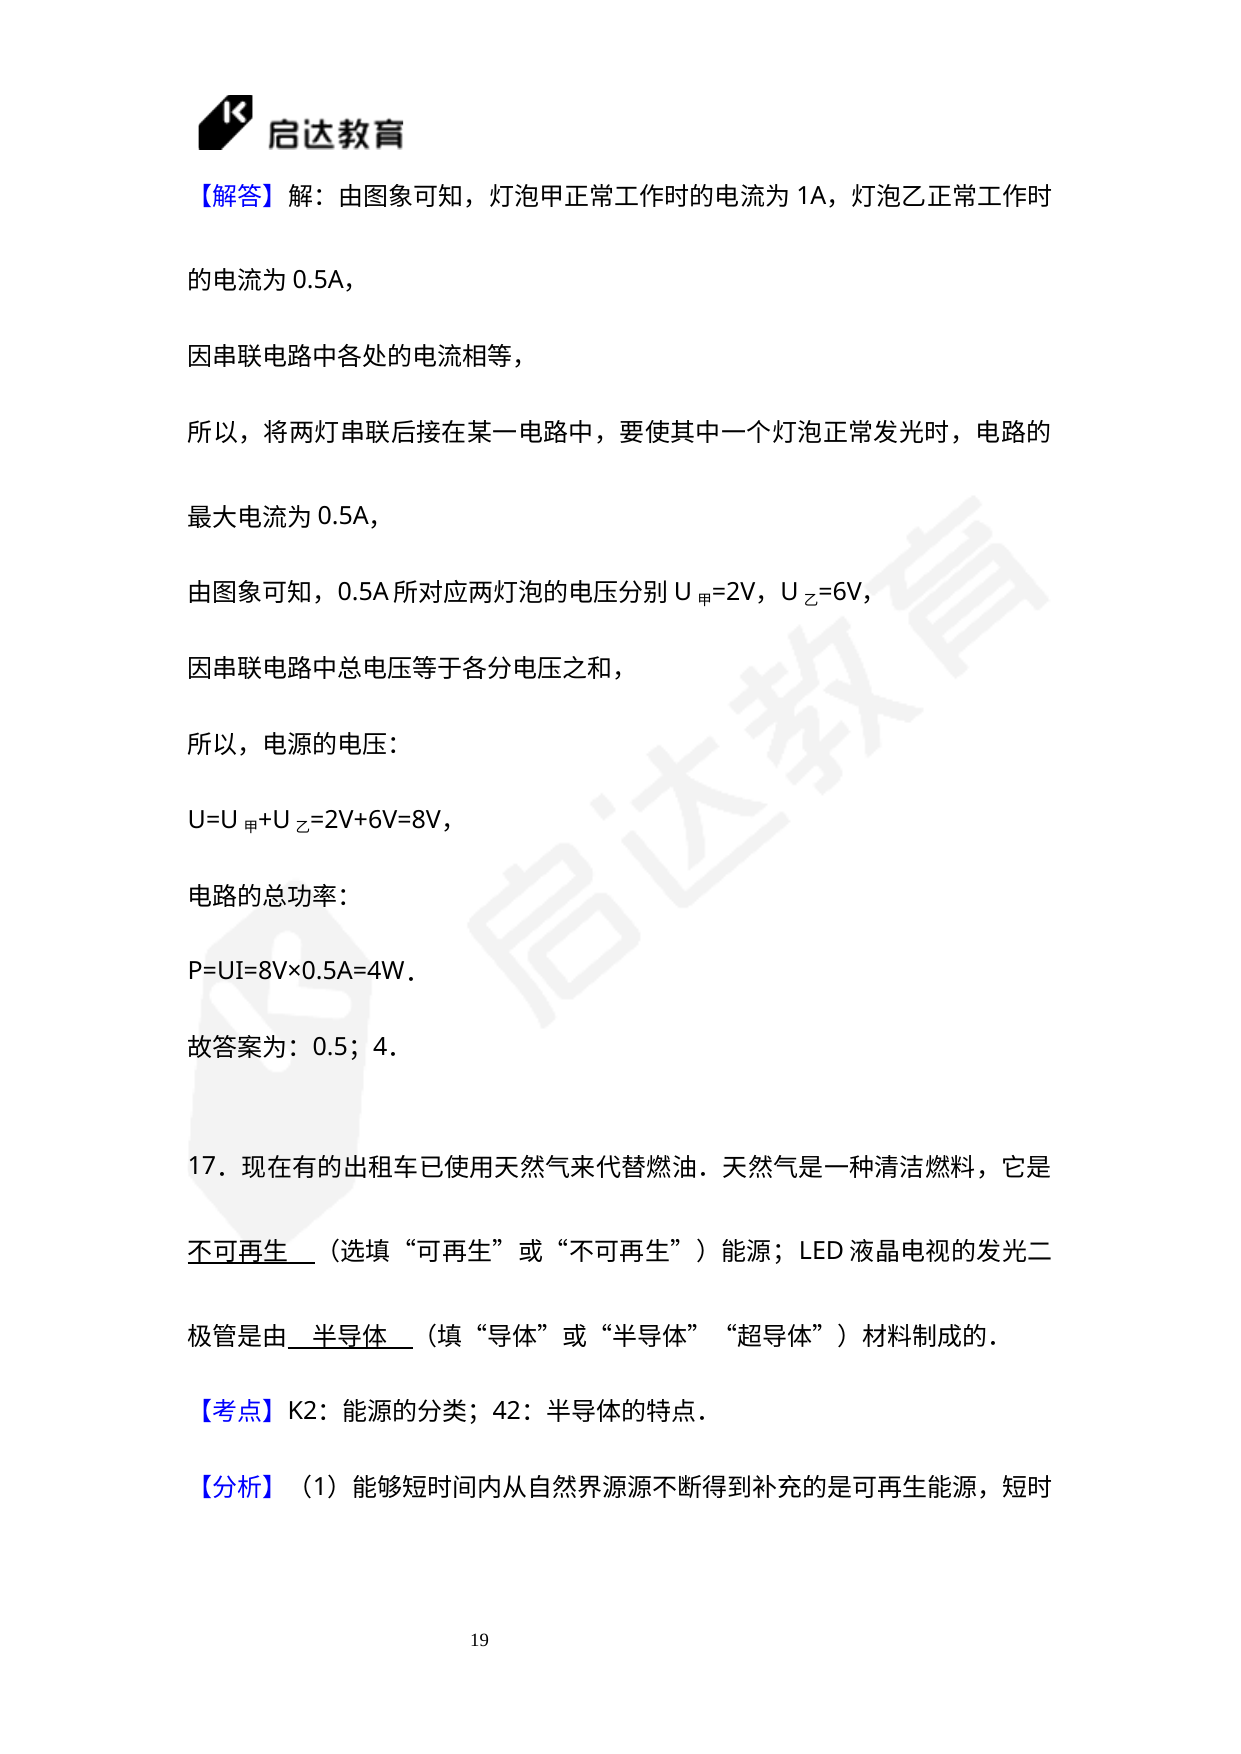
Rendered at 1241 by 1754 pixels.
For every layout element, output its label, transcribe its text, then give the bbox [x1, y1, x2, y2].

text 17．现在有的出租车已使用天然气来代替燃油．天然气是一种清洁燃料，它是 不可再生 （选填“可再生”或“不可再生”）能源；LED液晶电视的发光二极管是由 半导体 （填“导体”或“半导体”“超导体”）材料制成的． [187, 1133, 1053, 1367]
text 所以，电源的电压： [187, 710, 1053, 775]
text 因串联电路中各处的电流相等， [187, 322, 1053, 387]
text P=UI=8V×0.5A=4W． [187, 938, 1053, 1003]
text U=U甲+U乙=2V+6V=8V， [187, 786, 1053, 851]
text 【分析】（1）能够短时间内从自然界源源不断得到补充的是可再生能源，短时间内从自然界得不到补充的是不可再生能源； [187, 1453, 1053, 1518]
text 由图象可知，0.5A所对应两灯泡的电压分别U甲=2V，U乙=6V， [187, 558, 1053, 623]
text 电路的总功率： [187, 862, 1053, 927]
text 所以，将两灯串联后接在某一电路中，要使其中一个灯泡正常发光时，电路的最大电流为0.5A， [187, 398, 1053, 548]
picture [198, 95, 404, 150]
text 【考点】K2：能源的分类；42：半导体的特点． [187, 1377, 1053, 1442]
text 【解答】解：由图象可知，灯泡甲正常工作时的电流为1A，灯泡乙正常工作时的电流为0.5A， [187, 162, 1053, 311]
text 因串联电路中总电压等于各分电压之和， [187, 634, 1053, 699]
text 故答案为：0.5；4． [187, 1013, 1053, 1078]
